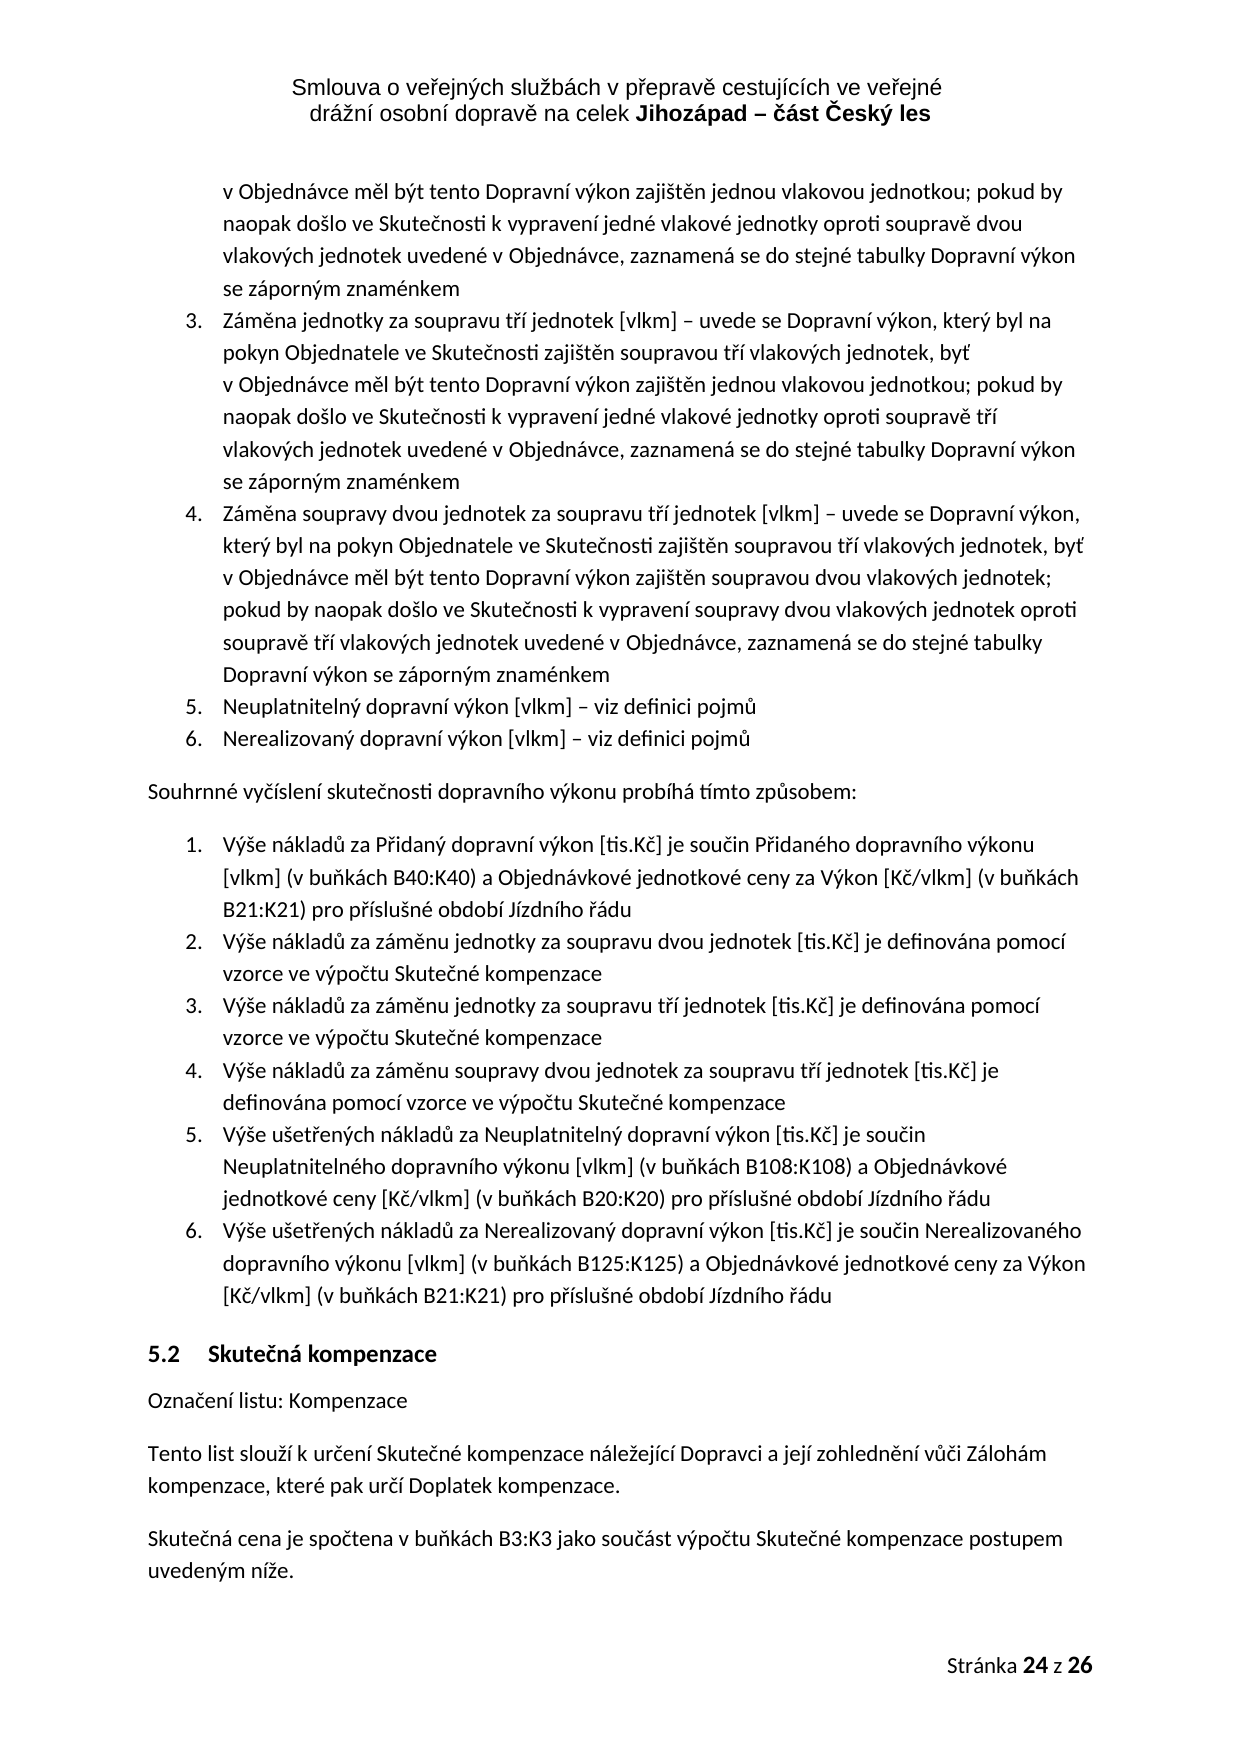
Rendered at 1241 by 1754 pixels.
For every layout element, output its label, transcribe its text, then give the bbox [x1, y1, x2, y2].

list Nerealizovaný dopravní výkon [vlkm] – viz definici pojmů [185, 724, 1092, 752]
list Výše nákladů za záměnu jednotky za soupravu tří jednotek [tis.Kč] je definována pomocí vzorce ve výpočtu Skutečné kompenzace [185, 991, 1092, 1052]
text Označení listu: Kompenzace [148, 1386, 1092, 1414]
list Záměna soupravy dvou jednotek za soupravu tří jednotek [vlkm] – uvede se Dopravní výkon, který byl na pokyn Objednatele ve Skutečnosti zajištěn soupravou tří vlakových jednotek, byť v Objednávce měl být tento Dopravní výkon zajištěn soupravou dvou vlakových jednotek; pokud by naopak došlo ve Skutečnosti k vypravení soupravy dvou vlakových jednotek oproti soupravě tří vlakových jednotek uvedené v Objednávce, zaznamená se do stejné tabulky Dopravní výkon se záporným znaménkem [185, 499, 1092, 688]
list Výše nákladů za Přidaný dopravní výkon [tis.Kč] je součin Přidaného dopravního výkonu [vlkm] (v buňkách B40:K40) a Objednávkové jednotkové ceny za Výkon [Kč/vlkm] (v buňkách B21:K21) pro příslušné období Jízdního řádu [185, 830, 1092, 923]
list Výše nákladů za záměnu jednotky za soupravu dvou jednotek [tis.Kč] je definována pomocí vzorce ve výpočtu Skutečné kompenzace [185, 927, 1092, 987]
list Výše ušetřených nákladů za Nerealizovaný dopravní výkon [tis.Kč] je součin Nerealizovaného dopravního výkonu [vlkm] (v buňkách B125:K125) a Objednávkové jednotkové ceny za Výkon [Kč/vlkm] (v buňkách B21:K21) pro příslušné období Jízdního řádu [185, 1217, 1092, 1309]
text Souhrnné vyčíslení skutečnosti dopravního výkonu probíhá tímto způsobem: [148, 777, 1092, 805]
subtitle Skutečná kompenzace [148, 1338, 1092, 1369]
list Neuplatnitelný dopravní výkon [vlkm] – viz definici pojmů [185, 692, 1092, 720]
list Výše nákladů za záměnu soupravy dvou jednotek za soupravu tří jednotek [tis.Kč] je definována pomocí vzorce ve výpočtu Skutečné kompenzace [185, 1056, 1092, 1116]
list Záměna jednotky za soupravu tří jednotek [vlkm] – uvede se Dopravní výkon, který byl na pokyn Objednatele ve Skutečnosti zajištěn soupravou tří vlakových jednotek, byť v Objednávce měl být tento Dopravní výkon zajištěn jednou vlakovou jednotkou; pokud by naopak došlo ve Skutečnosti k vypravení jedné vlakové jednotky oproti soupravě tří vlakových jednotek uvedené v Objednávce, zaznamená se do stejné tabulky Dopravní výkon se záporným znaménkem [185, 306, 1092, 495]
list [185, 177, 1092, 302]
text Skutečná cena je spočtena v buňkách B3:K3 jako součást výpočtu Skutečné kompenzace postupem uvedeným níže. [148, 1524, 1092, 1584]
text Tento list slouží k určení Skutečné kompenzace náležející Dopravci a její zohlednění vůči Zálohám kompenzace, které pak určí Doplatek kompenzace. [148, 1439, 1092, 1499]
list Výše ušetřených nákladů za Neuplatnitelný dopravní výkon [tis.Kč] je součin Neuplatnitelného dopravního výkonu [vlkm] (v buňkách B108:K108) a Objednávkové jednotkové ceny [Kč/vlkm] (v buňkách B20:K20) pro příslušné období Jízdního řádu [185, 1120, 1092, 1212]
